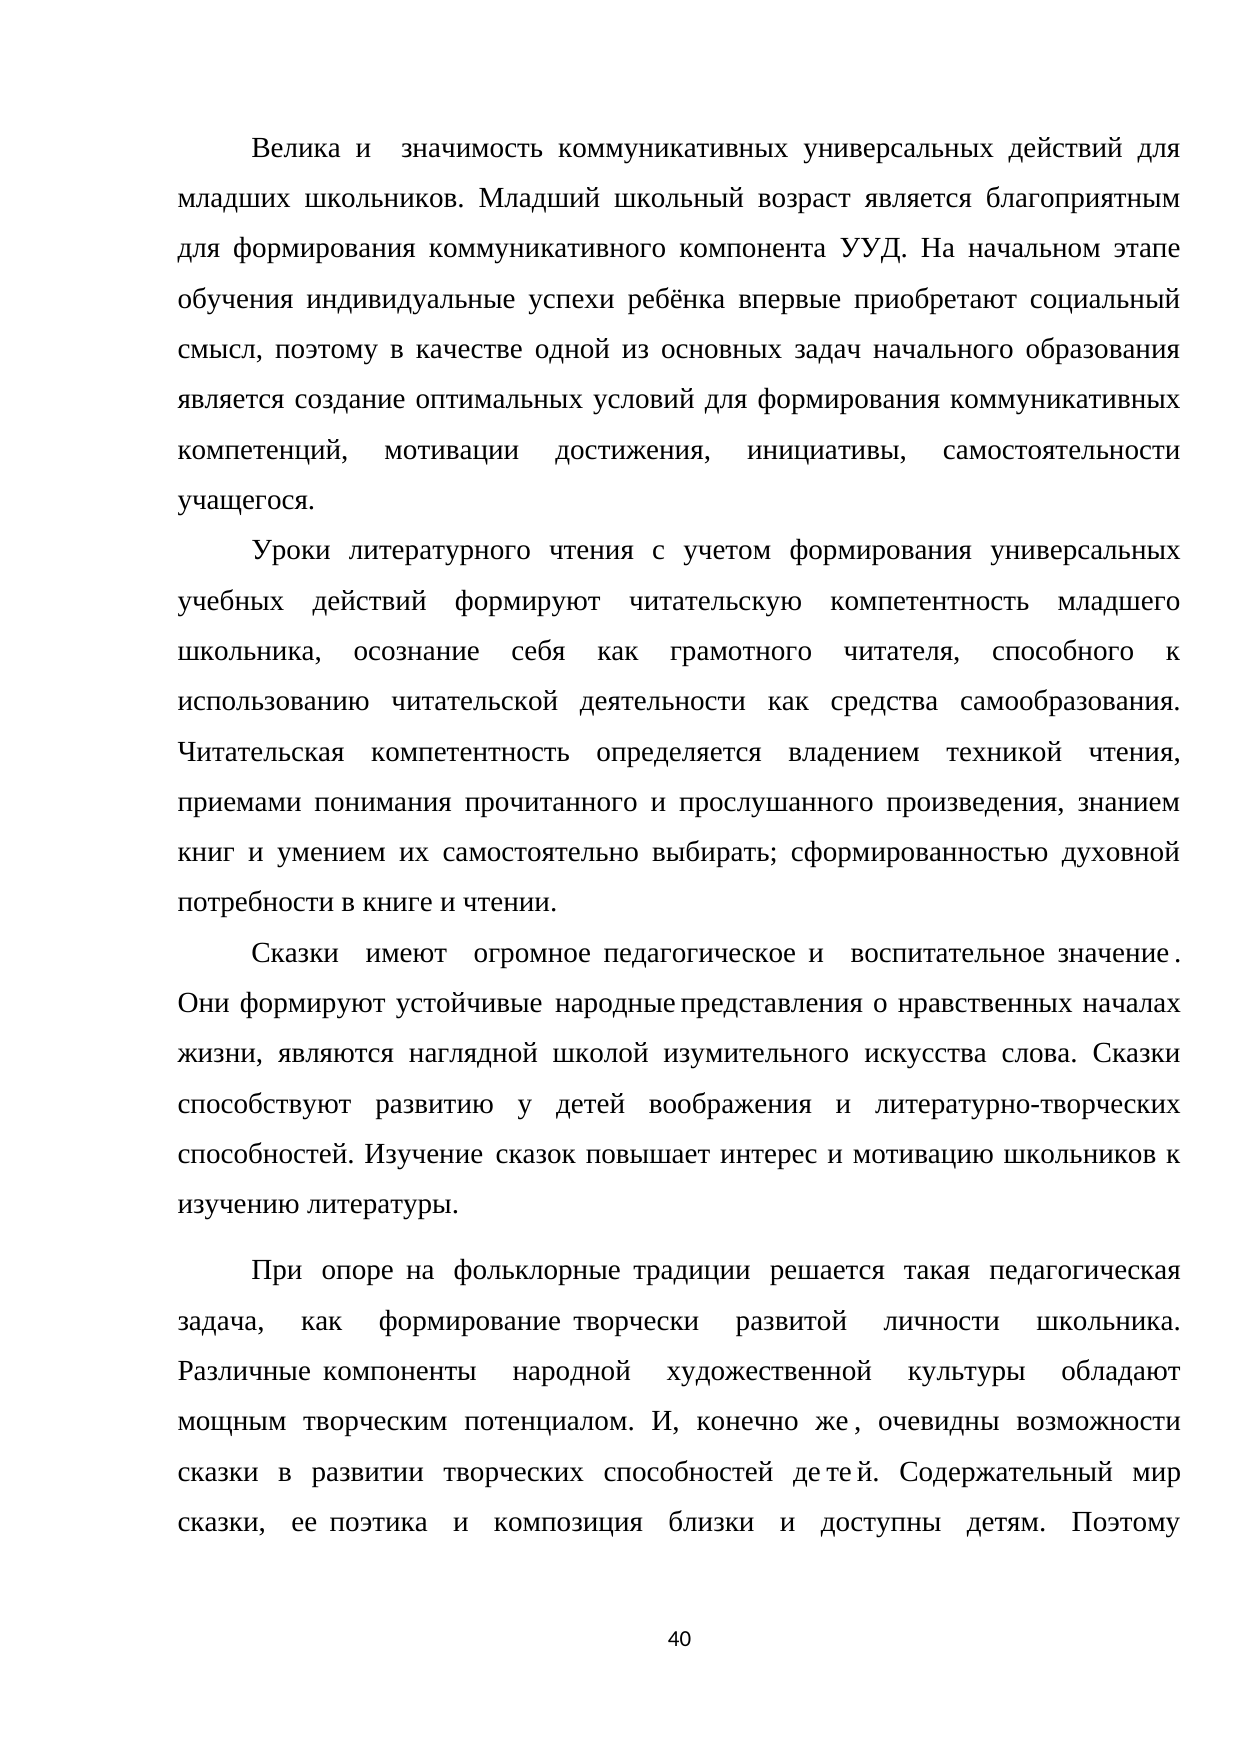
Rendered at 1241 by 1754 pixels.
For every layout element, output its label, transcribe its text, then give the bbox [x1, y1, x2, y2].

text Велика и значимость коммуникативных универсальных действий для младших школьников. Младший школьный возраст является благоприятным для формирования коммуникативного компонента УУД. На начальном этапе обучения индивидуальные успехи ребёнка впервые приобретают социальный смысл, поэтому в качестве одной из основных задач начального образования является создание оптимальных условий для формирования коммуникативных компетенций, мотивации достижения, инициативы, самостоятельности учащегося. [177, 130, 1181, 516]
text Сказки имеют огромноеᶦ педагогическоеᶦ и воспитательноеᶦ значениеᶦ. Они формируют устойчивыеᶦ народныеᶦпредставления о нравственных началах жизни, являются наглядной школой изумительного искусства слова. Сказки способствуют развитию у детей воображения и литературно-творческих способностей. Изучениеᶦ сказок повышает интерес и мотивацию школьников к изучению литературы. [177, 935, 1181, 1220]
text Уроки литературного чтения с учетом формирования универсальных учебных действий формируют читательскую компетентность младшего школьника, осознание себя как грамотного читателя, способного к использованию читательской деятельности как средства самообразования. Читательская компетентность определяется владением техникой чтения, приемами понимания прочитанного и прослушанного произведения, знанием книг и умением их самостоятельно выбирать; сформированностью духовной потребности в книге и чтении. [177, 532, 1181, 918]
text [177, 1252, 1181, 1537]
